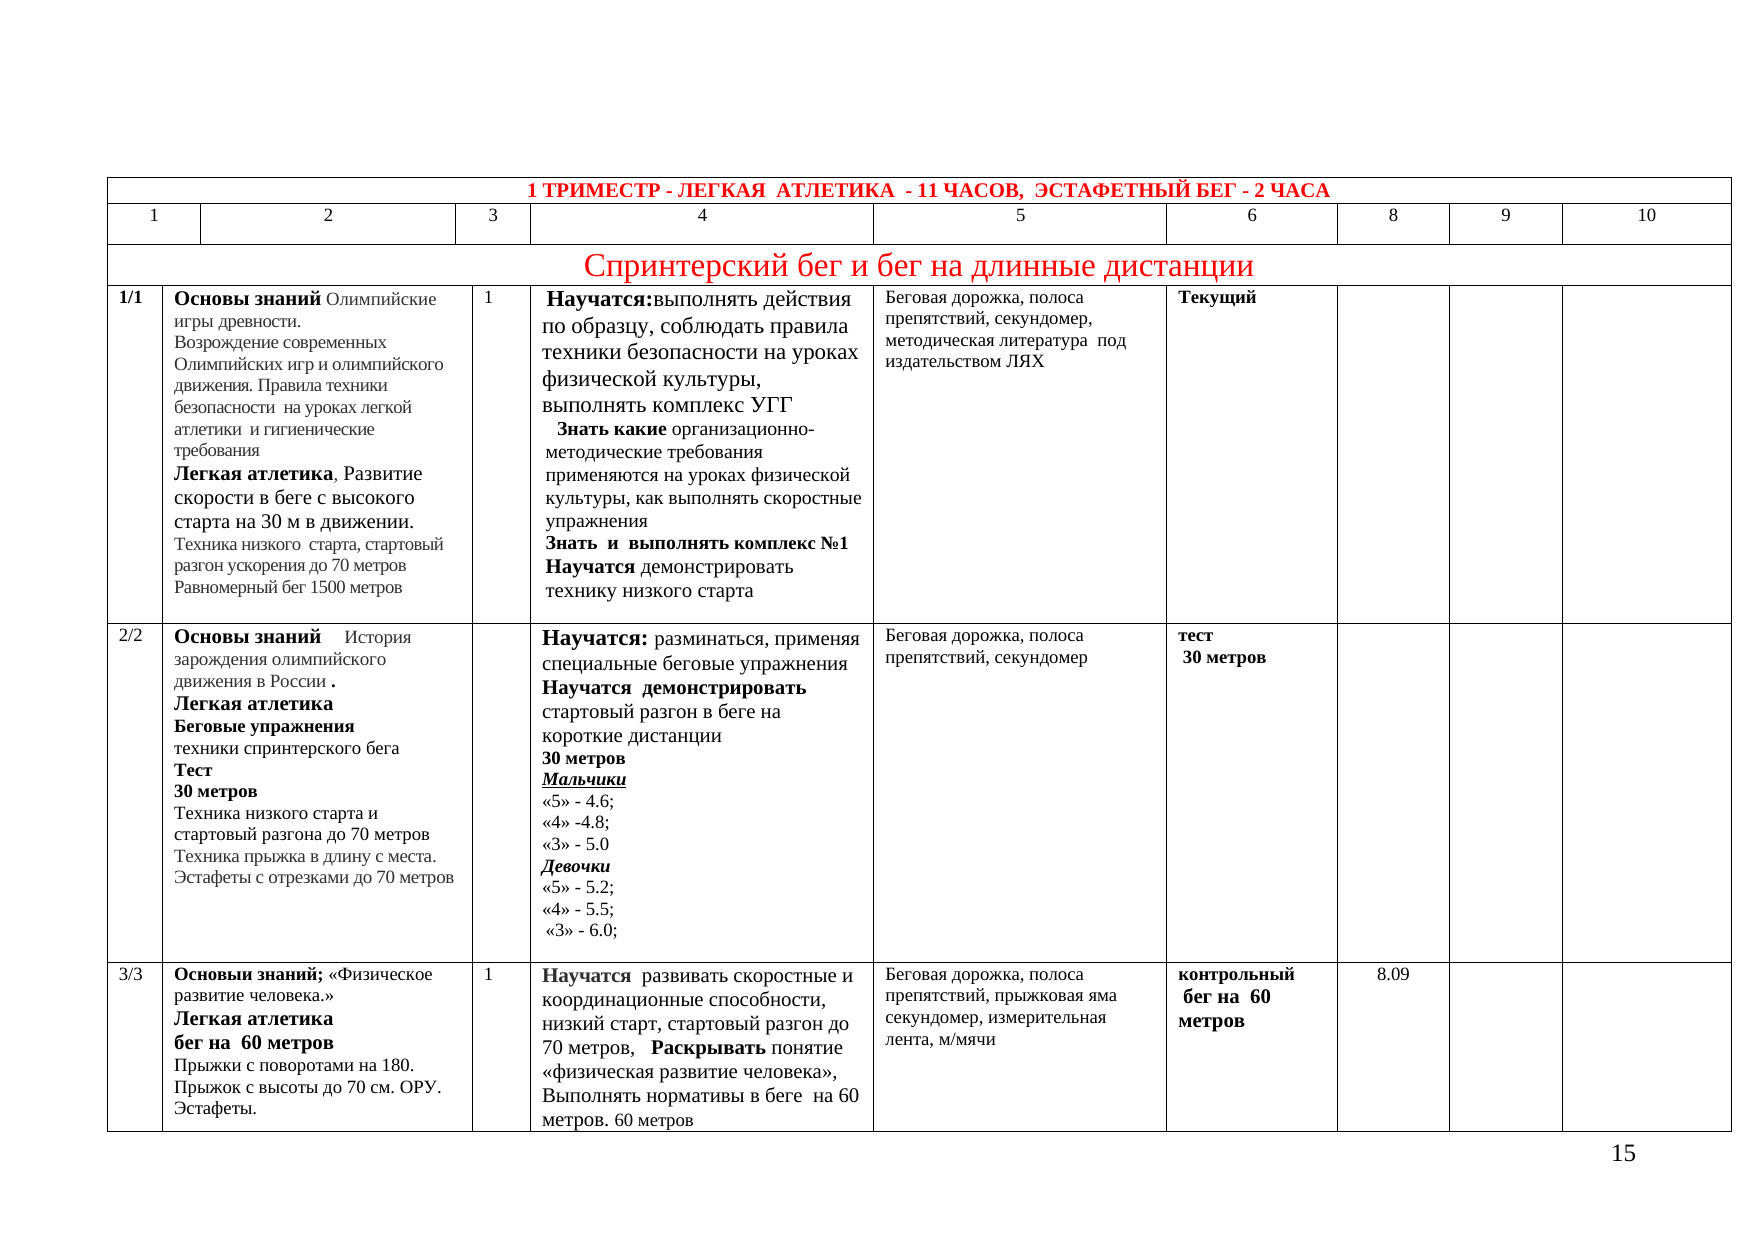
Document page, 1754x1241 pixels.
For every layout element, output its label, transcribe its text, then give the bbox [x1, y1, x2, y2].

table_cell 6 [1167, 204, 1337, 244]
table_cell 9 [1450, 204, 1562, 244]
table_cell Беговая дорожка, полоса препятствий, секундомер, методическая литература под издательством ЛЯХ [874, 286, 1166, 623]
table_cell 2 [201, 204, 455, 244]
table_cell [1563, 286, 1731, 623]
table_cell [1563, 963, 1731, 1131]
table_cell 4 [531, 204, 873, 244]
table_cell 1 [473, 286, 530, 623]
table_cell [1338, 624, 1449, 962]
table_cell 1/1 [108, 286, 162, 623]
table_cell 3/3 [108, 963, 162, 1131]
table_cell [163, 963, 472, 1131]
table_cell Научатся:выполнять действия по образцу, соблюдать правила техники безопасности на уроках физической культуры, выполнять комплекс УГГ Знать какие организационно-методические требования применяются на уроках физической культуры, как выполнять скоростные упражнения Знать и выполнять комплекс №1 Научатся демонстрировать технику низкого старта [531, 286, 873, 623]
table_cell Научатся: разминаться, применяя специальные беговые упражнения Научатся демонстрировать стартовый разгон в беге на короткие дистанции 30 метров Мальчики «5» - 4.6; «4» -4.8; «3» - 5.0 Девочки «5» - 5.2; «4» - 5.5; «3» - 6.0; [531, 624, 873, 962]
table_cell Основы знаний История зарождения олимпийского движения в России . Легкая атлетика Беговые упражнения техники спринтерского бега Тест 30 метров Техника низкого старта и стартовый разгона до 70 метров Техника прыжка в длину с места. Эстафеты с отрезками до 70 метров [163, 624, 472, 962]
table_cell тест 30 метров [1167, 624, 1337, 962]
table_cell [1450, 624, 1562, 962]
table_cell [1338, 286, 1449, 623]
table_cell 2/2 [108, 624, 162, 962]
table_cell Беговая дорожка, полоса препятствий, секундомер [874, 624, 1166, 962]
table_cell 8 [1338, 204, 1449, 244]
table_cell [1167, 963, 1337, 1131]
table_cell 3 [456, 204, 530, 244]
table_cell 8.09 [1338, 963, 1449, 1131]
table_cell 10 [1563, 204, 1731, 244]
table_cell 1 [473, 963, 530, 1131]
table_cell [1450, 963, 1562, 1131]
table_cell 5 [874, 204, 1166, 244]
table_cell Спринтерский бег и бег на длинные дистанции [108, 245, 1731, 284]
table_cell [531, 963, 873, 1131]
table_cell [473, 624, 530, 962]
table_cell 1 ТРИМЕСТР - ЛЕГКАЯ АТЛЕТИКА - 11 ЧАСОВ, ЭСТАФЕТНЫЙ БЕГ - 2 ЧАСА [108, 178, 1731, 203]
table_cell Основы знаний Олимпийские игры древности. Возрождение современных Олимпийских игр и олимпийского движения. Правила техники безопасности на уроках легкой атлетики и гигиенические требования Легкая атлетика, Развитие скорости в беге с высокого старта на 30 м в движении. Техника низкого старта, стартовый разгон ускорения до 70 метров Равномерный бег 1500 метров [163, 286, 472, 623]
table_cell [1450, 286, 1562, 623]
table_cell [1563, 624, 1731, 962]
table_cell Текущий [1167, 286, 1337, 623]
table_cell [874, 963, 1166, 1131]
table_cell 1 [108, 204, 200, 244]
